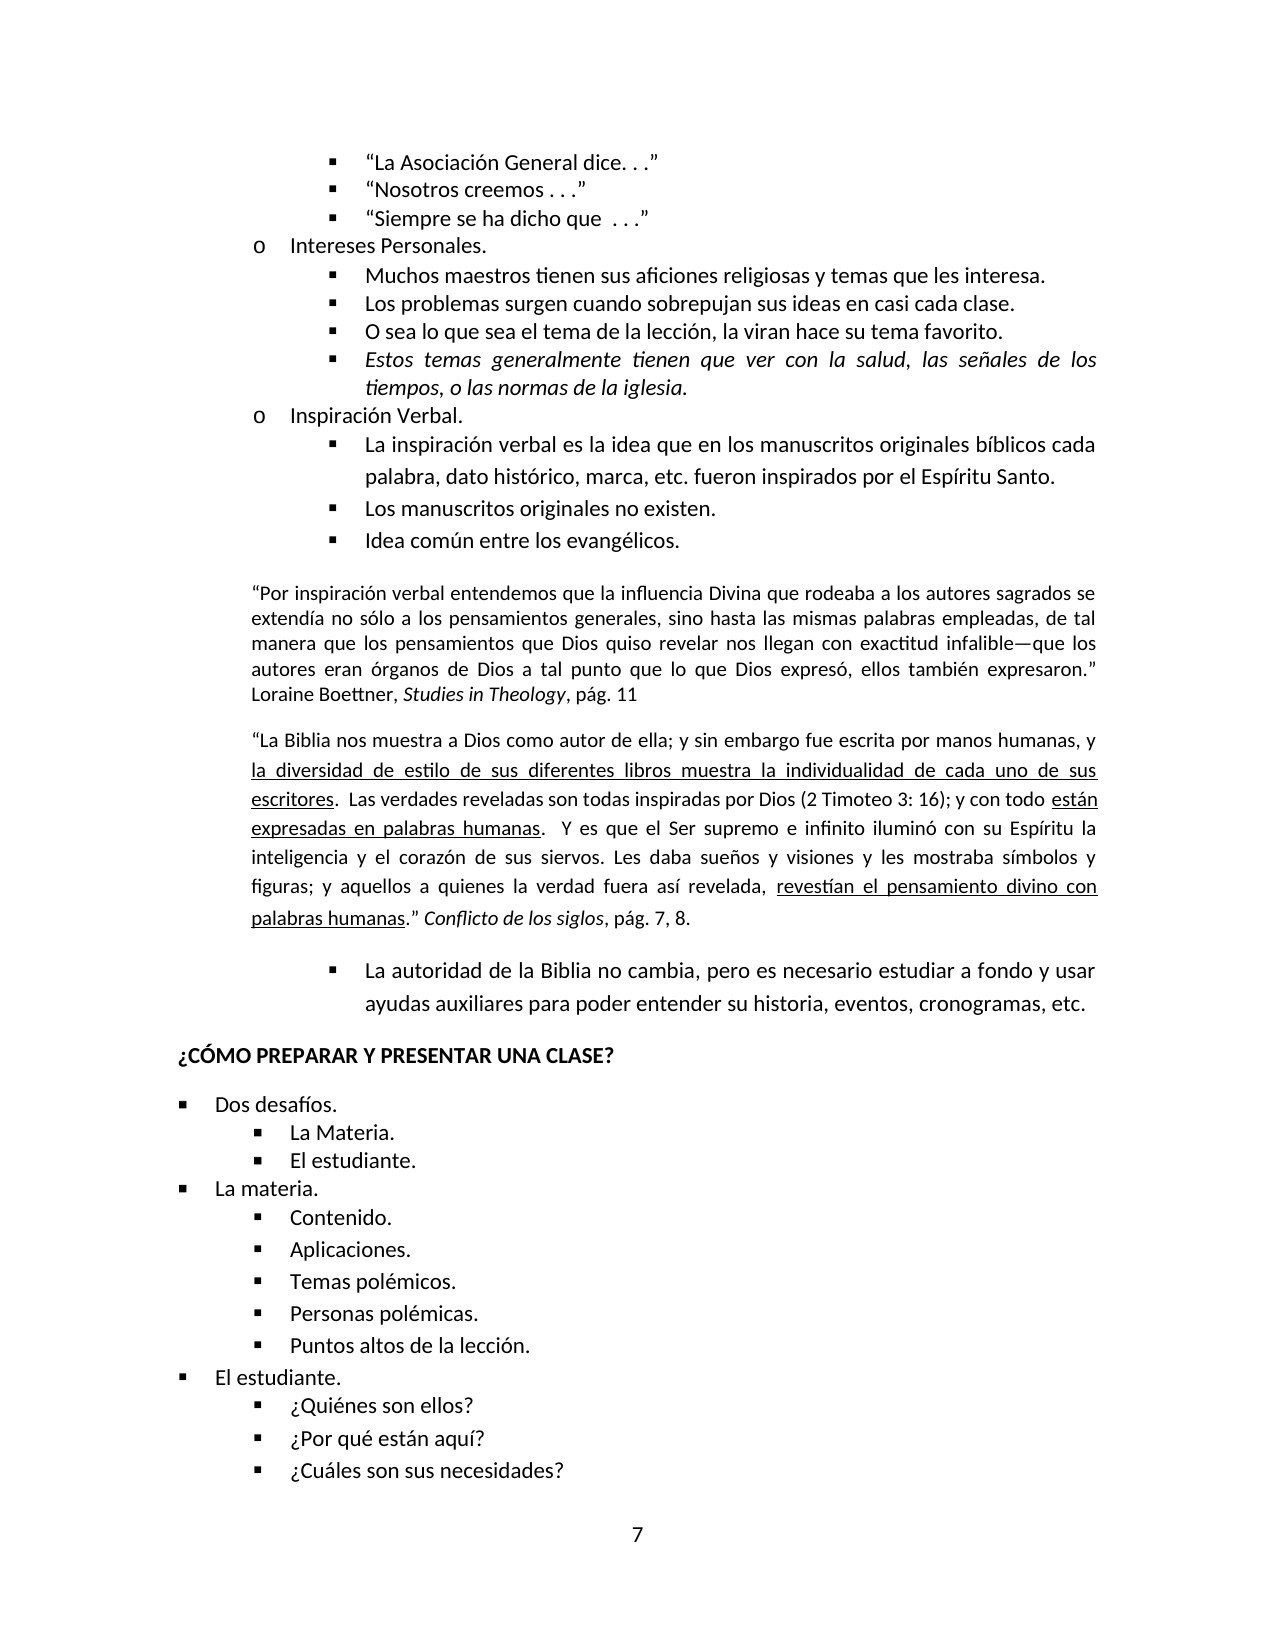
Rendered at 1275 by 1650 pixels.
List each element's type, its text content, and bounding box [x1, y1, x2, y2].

list Intereses Personales. [252, 232, 1098, 261]
list “Siempre se ha dicho que . . .” [327, 204, 1098, 232]
list Dos desafíos. [177, 1091, 1098, 1118]
text ¿CÓMO PREPARAR Y PRESENTAR UNA CLASE? [177, 1042, 1098, 1070]
list Inspiración Verbal. [252, 401, 1098, 430]
list “La Asociación General dice. . .” [327, 148, 1098, 176]
list Los problemas surgen cuando sobrepujan sus ideas en casi cada clase. [327, 289, 1098, 317]
list La materia. [177, 1174, 1098, 1203]
list Temas polémicos. [252, 1267, 1098, 1295]
list El estudiante. [177, 1363, 1098, 1392]
list Puntos altos de la lección. [252, 1331, 1098, 1359]
list ¿Cuáles son sus necesidades? [252, 1456, 1098, 1484]
list Personas polémicas. [252, 1299, 1098, 1327]
list Idea común entre los evangélicos. [327, 527, 1098, 555]
list ¿Quiénes son ellos? [252, 1392, 1098, 1419]
list Estos temas generalmente tienen que ver con la salud, las señales de los tiempos, o las normas de la iglesia. [327, 345, 1098, 401]
text “La Biblia nos muestra a Dios como autor de ella; y sin embargo fue escrita por manos humanas, y la diversidad de estilo de sus diferentes libros muestra la individualidad de cada uno de sus escritores. Las verdades reveladas son todas inspiradas por Dios (2 Timoteo 3: 16); y con todo están expresadas en palabras humanas. Y es que el Ser supremo e infinito iluminó con su Espíritu la inteligencia y el corazón de sus siervos. Les daba sueños y visiones y les mostraba símbolos y figuras; y aquellos a quienes la verdad fuera así revelada, revestían el pensamiento divino con palabras humanas.” Conflicto de los siglos, pág. 7, 8. [251, 728, 1098, 779]
list El estudiante. [252, 1147, 1098, 1174]
list Aplicaciones. [252, 1235, 1098, 1263]
list La autoridad de la Biblia no cambia, pero es necesario estudiar a fondo y usar ayudas auxiliares para poder entender su historia, eventos, cronogramas, etc. [327, 956, 1098, 1017]
list Contenido. [252, 1203, 1098, 1231]
list La Materia. [252, 1118, 1098, 1147]
list Los manuscritos originales no existen. [327, 494, 1098, 522]
list La inspiración verbal es la idea que en los manuscritos originales bíblicos cada palabra, dato histórico, marca, etc. fueron inspirados por el Espíritu Santo. [327, 430, 1098, 490]
text “La Biblia nos muestra a Dios como autor de ella; y sin embargo fue escrita por manos humanas, y la diversidad de estilo de sus diferentes libros muestra la individualidad de cada uno de sus escritores. Las verdades reveladas son todas inspiradas por Dios (2 Timoteo 3: 16); y con todo están expresadas en palabras humanas. Y es que el Ser supremo e infinito iluminó con su Espíritu la inteligencia y el corazón de sus siervos. Les daba sueños y visiones y les mostraba símbolos y figuras; y aquellos a quienes la verdad fuera así revelada, revestían el pensamiento divino con palabras humanas.” Conflicto de los siglos, pág. 7, 8. [251, 780, 1098, 931]
list ¿Por qué están aquí? [252, 1424, 1098, 1452]
list “Nosotros creemos . . .” [327, 176, 1098, 204]
list Muchos maestros tienen sus aficiones religiosas y temas que les interesa. [327, 261, 1098, 289]
list O sea lo que sea el tema de la lección, la viran hace su tema favorito. [327, 317, 1098, 345]
text “Por inspiración verbal entendemos que la influencia Divina que rodeaba a los autores sagrados se extendía no sólo a los pensamientos generales, sino hasta las mismas palabras empleadas, de tal manera que los pensamientos que Dios quiso revelar nos llegan con exactitud infalible—que los autores eran órganos de Dios a tal punto que lo que Dios expresó, ellos también expresaron.” Loraine Boettner, Studies in Theology, pág. 11 [251, 580, 1098, 707]
